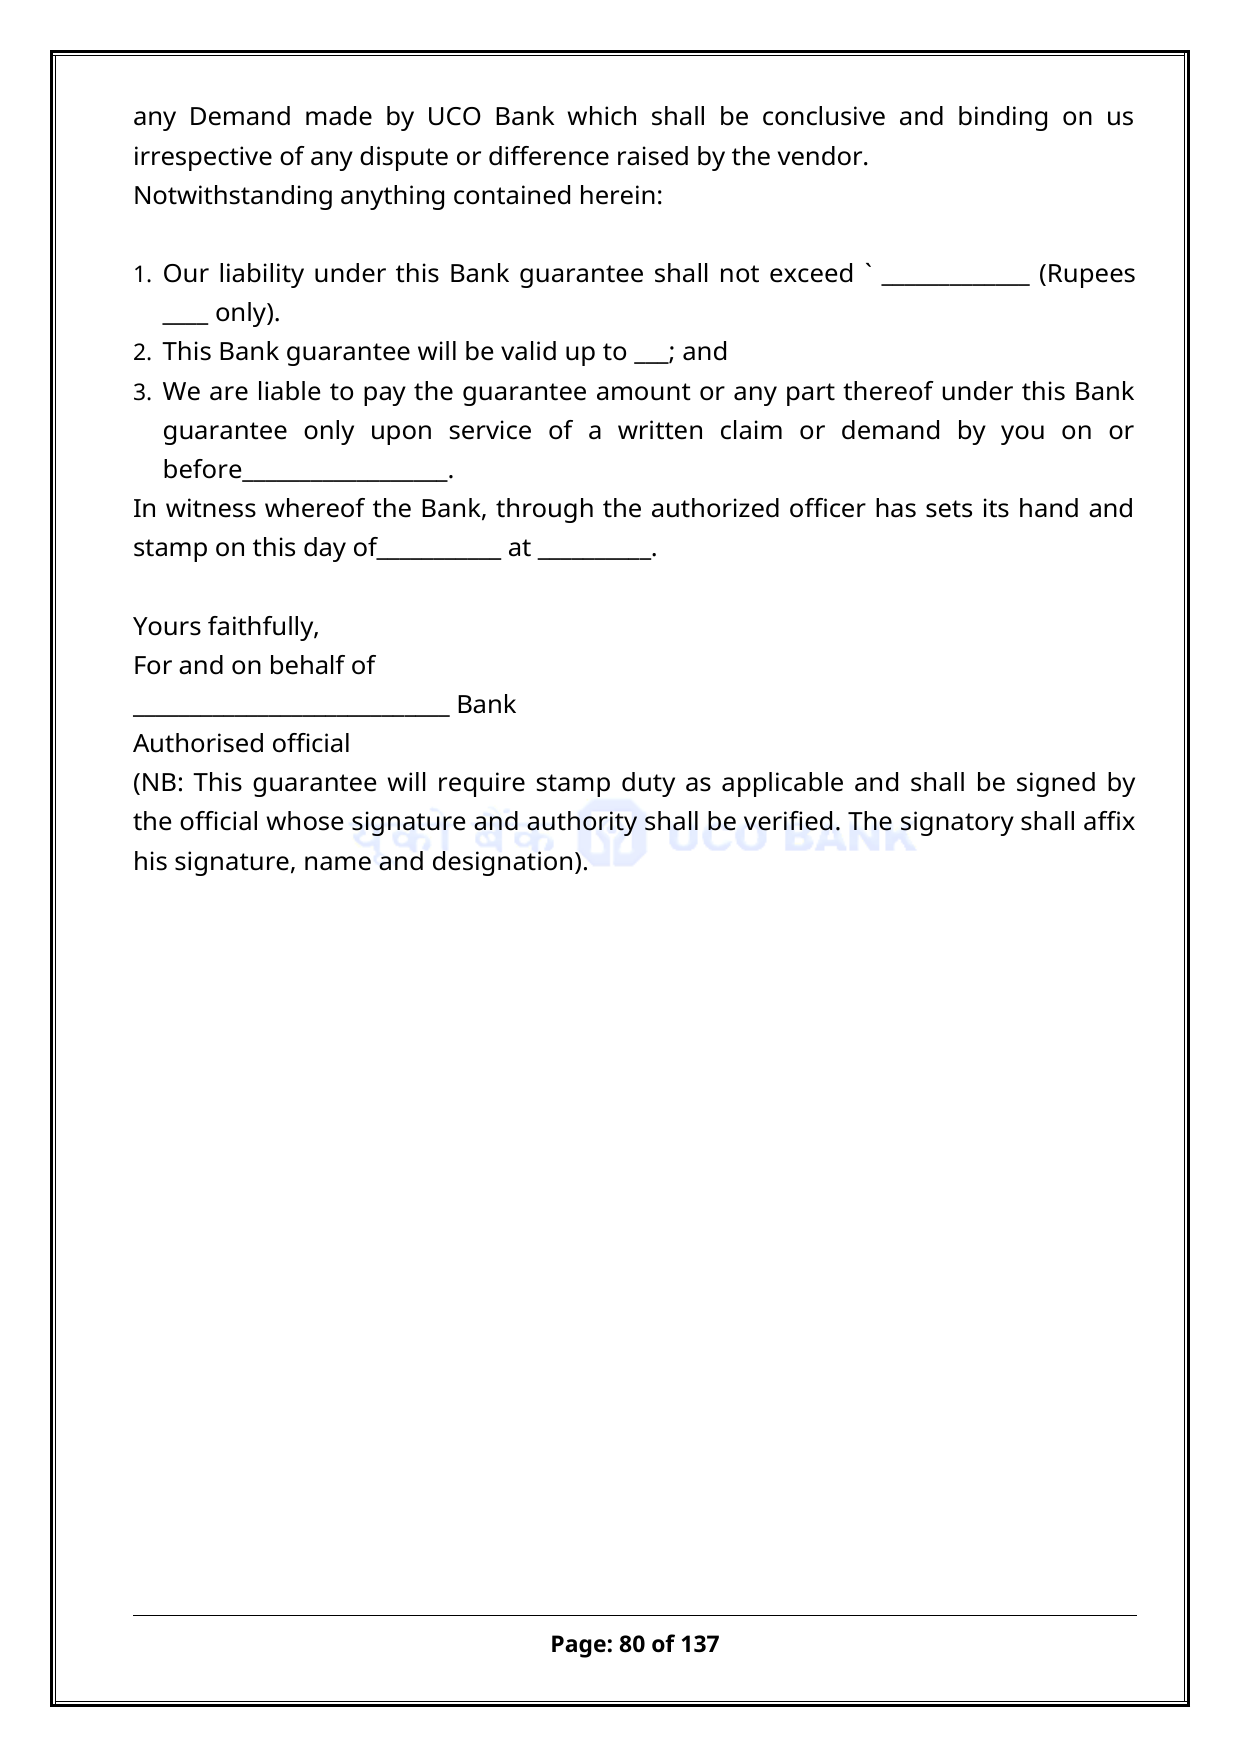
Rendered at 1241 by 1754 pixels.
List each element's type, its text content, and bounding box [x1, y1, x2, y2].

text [133, 99, 1136, 172]
list Our liability under this Bank guarantee shall not exceed ` _____________ (Rupees ____ only). [133, 256, 1136, 329]
text (NB: This guarantee will require stamp duty as applicable and shall be signed by the official whose signature and authority shall be verified. The signatory shall affix his signature, name and designation). [133, 765, 1137, 877]
list This Bank guarantee will be valid up to ___; and [133, 334, 1136, 368]
list We are liable to pay the guarantee amount or any part thereof under this Bank guarantee only upon service of a written claim or demand by you on or before__________________. [133, 373, 1136, 486]
text In witness whereof the Bank, through the authorized officer has sets its hand and stamp on this day of___________ at __________. [133, 491, 1136, 564]
text Authorised official [133, 726, 1136, 760]
text For and on behalf of [133, 647, 1136, 681]
text ____________________________ Bank [133, 686, 1136, 721]
text Notwithstanding anything contained herein: [133, 177, 1136, 211]
text Yours faithfully, [133, 608, 1136, 642]
